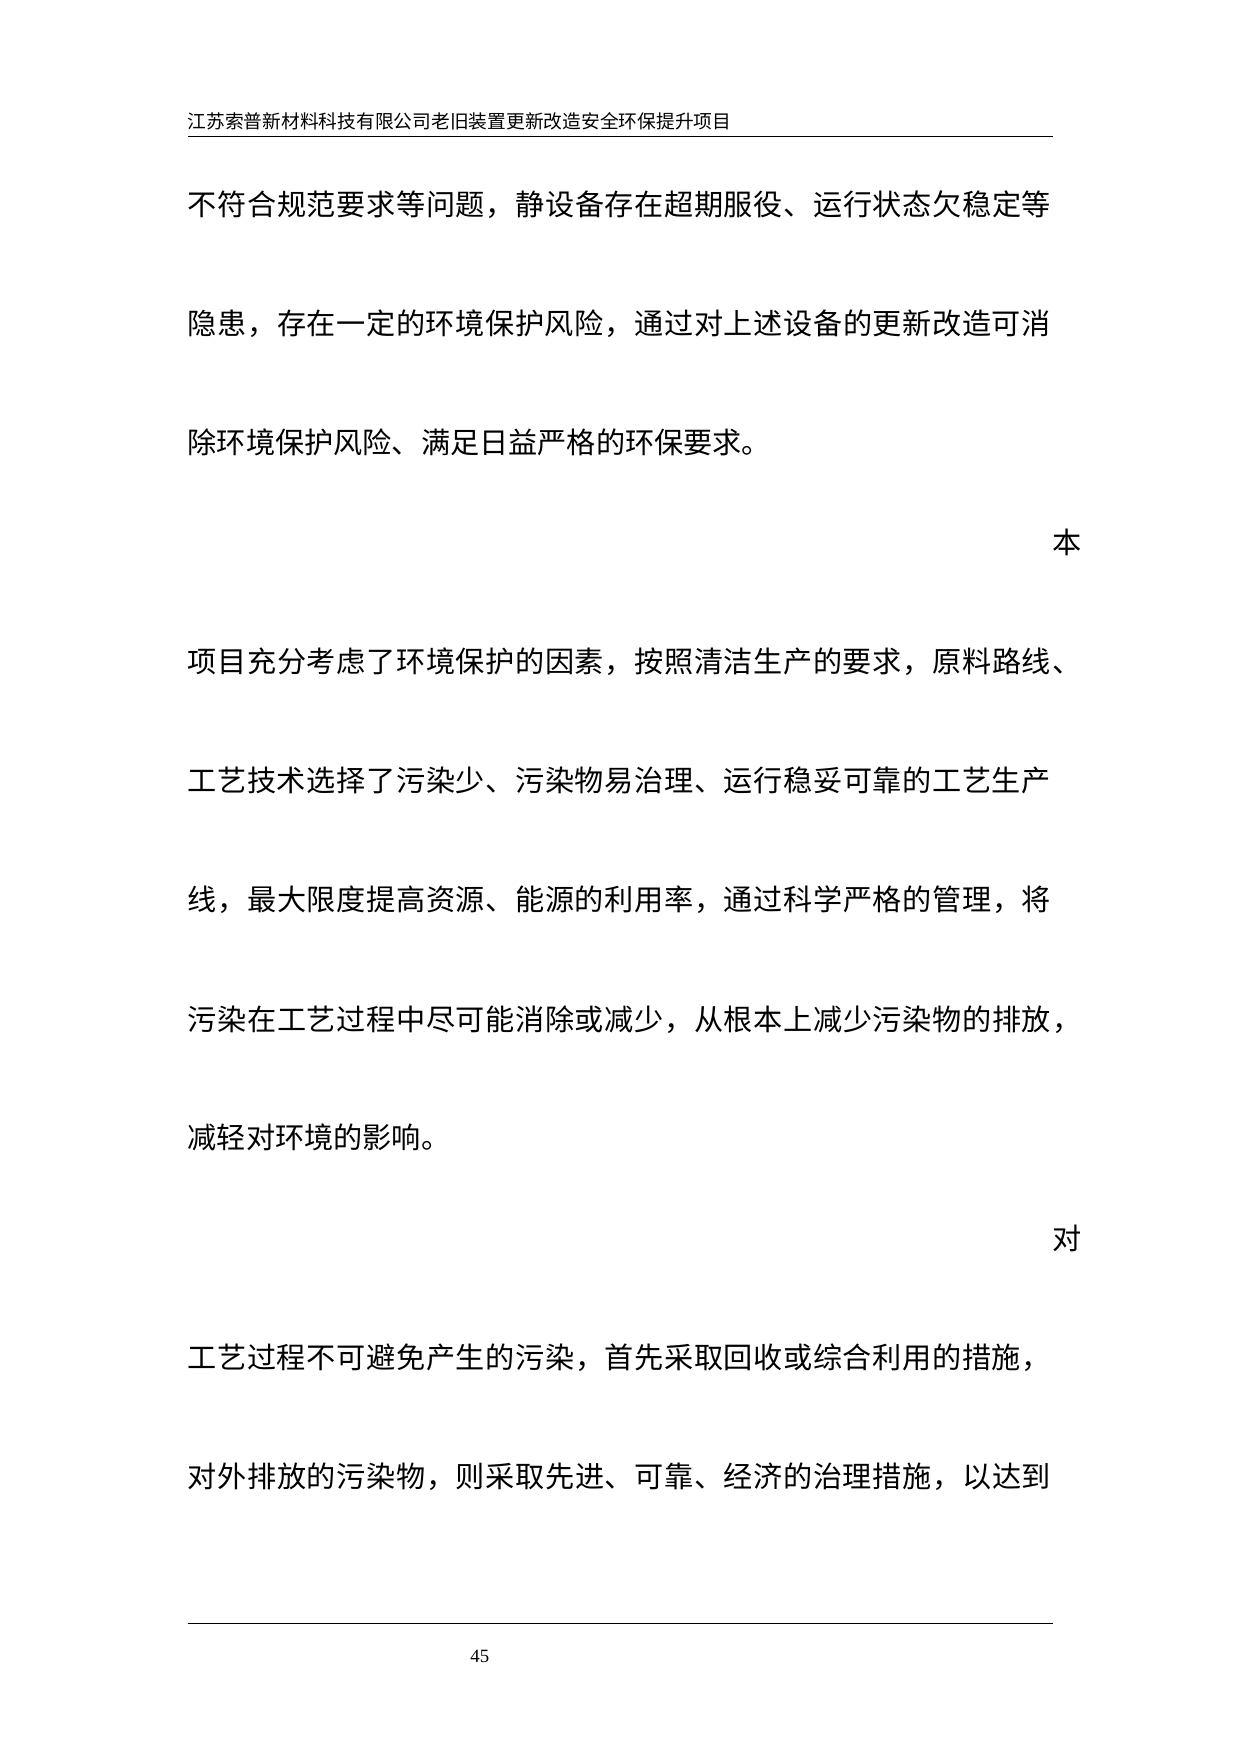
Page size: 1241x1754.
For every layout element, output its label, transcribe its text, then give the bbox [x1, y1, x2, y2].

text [187, 163, 1053, 480]
text 本项目充分考虑了环境保护的因素，按照清洁生产的要求，原料路线、工艺技术选择了污染少、污染物易治理、运行稳妥可靠的工艺生产线，最大限度提高资源、能源的利用率，通过科学严格的管理，将污染在工艺过程中尽可能消除或减少，从根本上减少污染物的排放，减轻对环境的影响。 [187, 501, 1053, 1176]
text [187, 1197, 1053, 1514]
